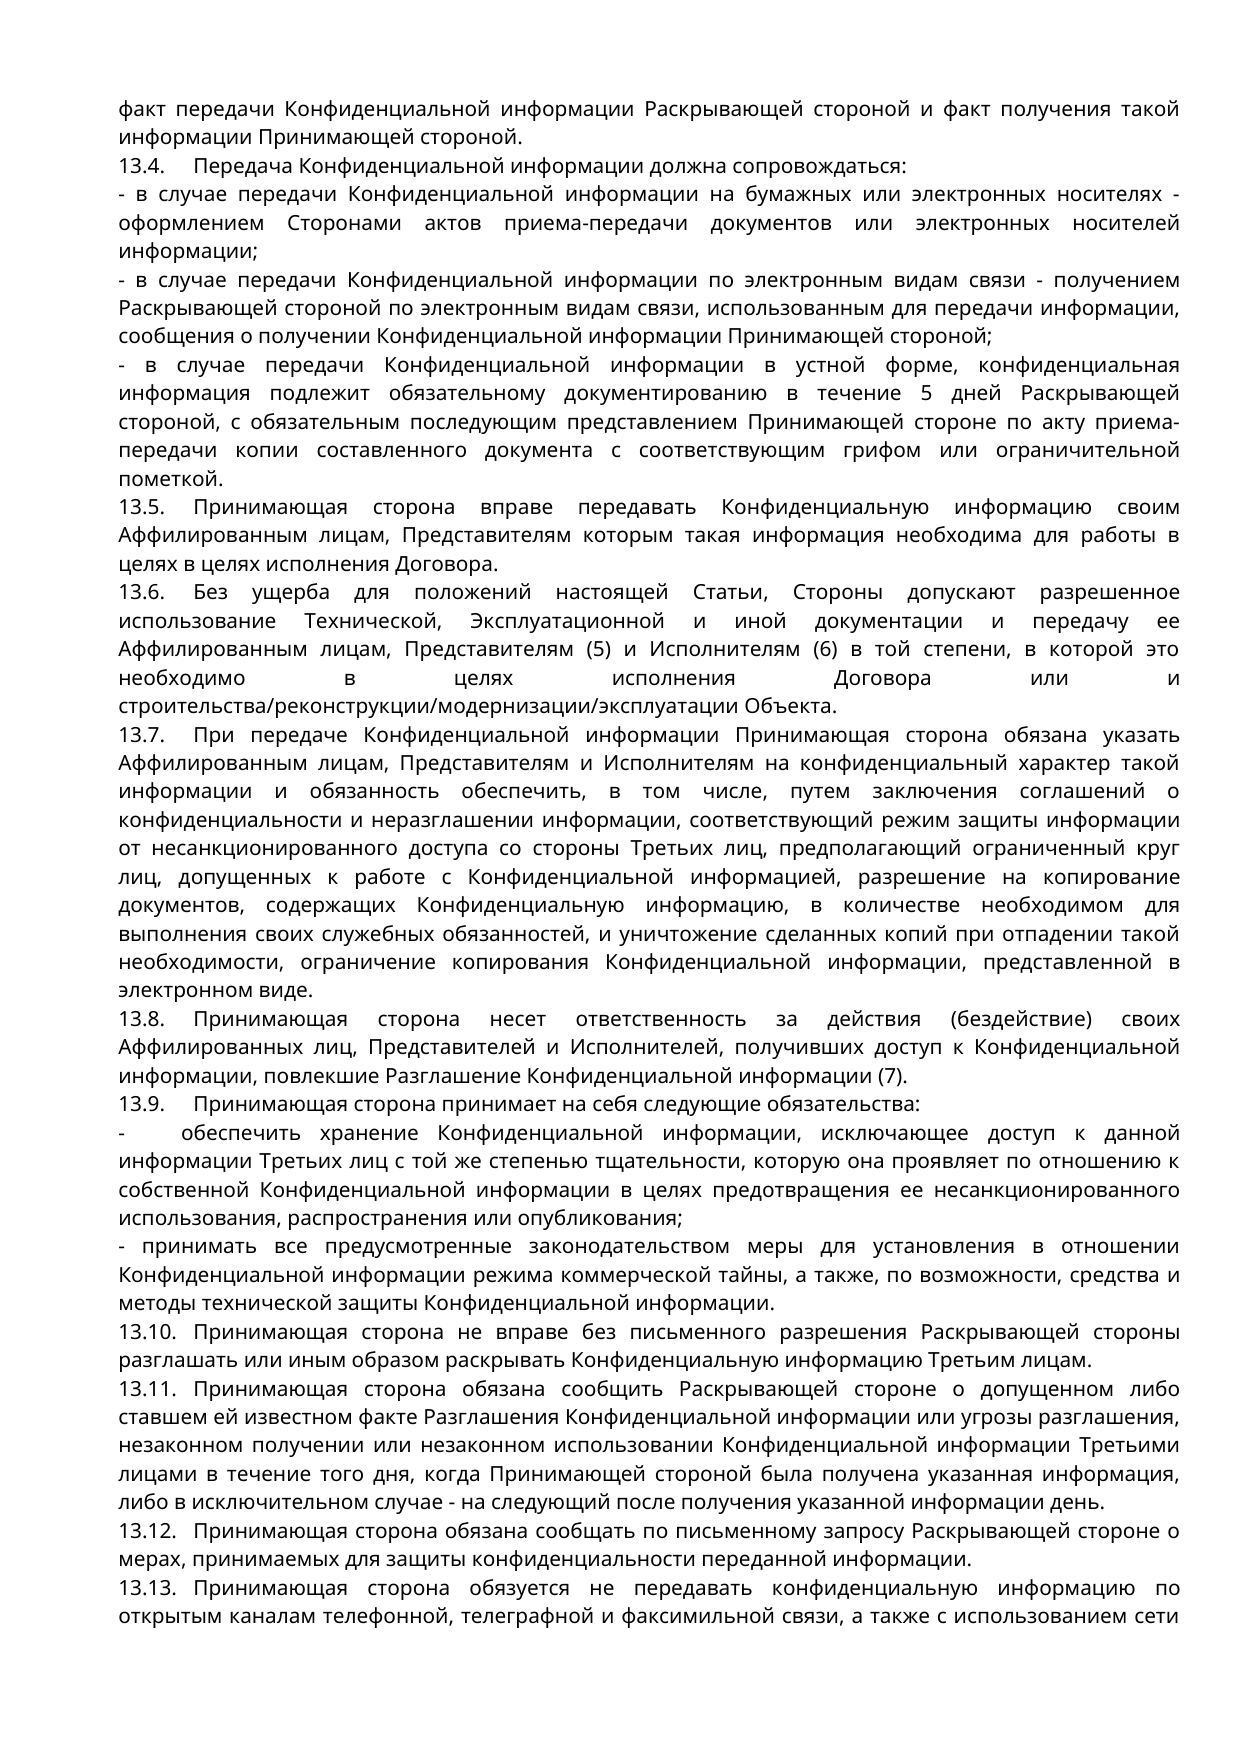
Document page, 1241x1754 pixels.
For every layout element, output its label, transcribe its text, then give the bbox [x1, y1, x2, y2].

list Принимающая сторона вправе передавать Конфиденциальную информацию своим Аффилированным лицам, Представителям которым такая информация необходима для работы в целях в целях исполнения Договора. [118, 492, 1181, 577]
list При передаче Конфиденциальной информации Принимающая сторона обязана указать Аффилированным лицам, Представителям и Исполнителям на конфиденциальный характер такой информации и обязанность обеспечить, в том числе, путем заключения соглашений о конфиденциальности и неразглашении информации, соответствующий режим защиты информации от несанкционированного доступа со стороны Третьих лиц, предполагающий ограниченный круг лиц, допущенных к работе с Конфиденциальной информацией, разрешение на копирование документов, содержащих Конфиденциальную информацию, в количестве необходимом для выполнения своих служебных обязанностей, и уничтожение сделанных копий при отпадении такой необходимости, ограничение копирования Конфиденциальной информации, представленной в электронном виде. [118, 720, 1181, 1004]
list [118, 1573, 1181, 1630]
list Принимающая сторона несет ответственность за действия (бездействие) своих Аффилированных лиц, Представителей и Исполнителей, получивших доступ к Конфиденциальной информации, повлекшие Разглашение Конфиденциальной информации (7). [118, 1004, 1181, 1089]
text - обеспечить хранение Конфиденциальной информации, исключающее доступ к данной информации Третьих лиц с той же степенью тщательности, которую она проявляет по отношению к собственной Конфиденциальной информации в целях предотвращения ее несанкционированного использования, распространения или опубликования; [118, 1118, 1181, 1232]
list Принимающая сторона обязана сообщить Раскрывающей стороне о допущенном либо ставшем ей известном факте Разглашения Конфиденциальной информации или угрозы разглашения, незаконном получении или незаконном использовании Конфиденциальной информации Третьими лицами в течение того дня, когда Принимающей стороной была получена указанная информация, либо в исключительном случае - на следующий после получения указанной информации день. [118, 1374, 1181, 1516]
text - в случае передачи Конфиденциальной информации на бумажных или электронных носителях - оформлением Сторонами актов приема-передачи документов или электронных носителей информации; [118, 179, 1181, 265]
text - принимать все предусмотренные законодательством меры для установления в отношении Конфиденциальной информации режима коммерческой тайны, а также, по возможности, средства и методы технической защиты Конфиденциальной информации. [118, 1232, 1181, 1317]
list Без ущерба для положений настоящей Статьи, Стороны допускают разрешенное использование Технической, Эксплуатационной и иной документации и передачу ее Аффилированным лицам, Представителям (5) и Исполнителям (6) в той степени, в которой это необходимо в целях исполнения Договора или и строительства/реконструкции/модернизации/эксплуатации Объекта. [118, 577, 1181, 720]
text - в случае передачи Конфиденциальной информации по электронным видам связи - получением Раскрывающей стороной по электронным видам связи, использованным для передачи информации, сообщения о получении Конфиденциальной информации Принимающей стороной; [118, 265, 1181, 350]
text - в случае передачи Конфиденциальной информации в устной форме, конфиденциальная информация подлежит обязательному документированию в течение 5 дней Раскрывающей стороной, с обязательным последующим представлением Принимающей стороне по акту приема-передачи копии составленного документа с соответствующим грифом или ограничительной пометкой. [118, 350, 1181, 492]
list Принимающая сторона обязана сообщать по письменному запросу Раскрывающей стороне о мерах, принимаемых для защиты конфиденциальности переданной информации. [118, 1516, 1181, 1573]
list Передача Конфиденциальной информации должна сопровождаться: [118, 151, 1181, 179]
list Принимающая сторона принимает на себя следующие обязательства: [118, 1089, 1181, 1118]
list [118, 94, 1181, 151]
list Принимающая сторона не вправе без письменного разрешения Раскрывающей стороны разглашать или иным образом раскрывать Конфиденциальную информацию Третьим лицам. [118, 1317, 1181, 1374]
